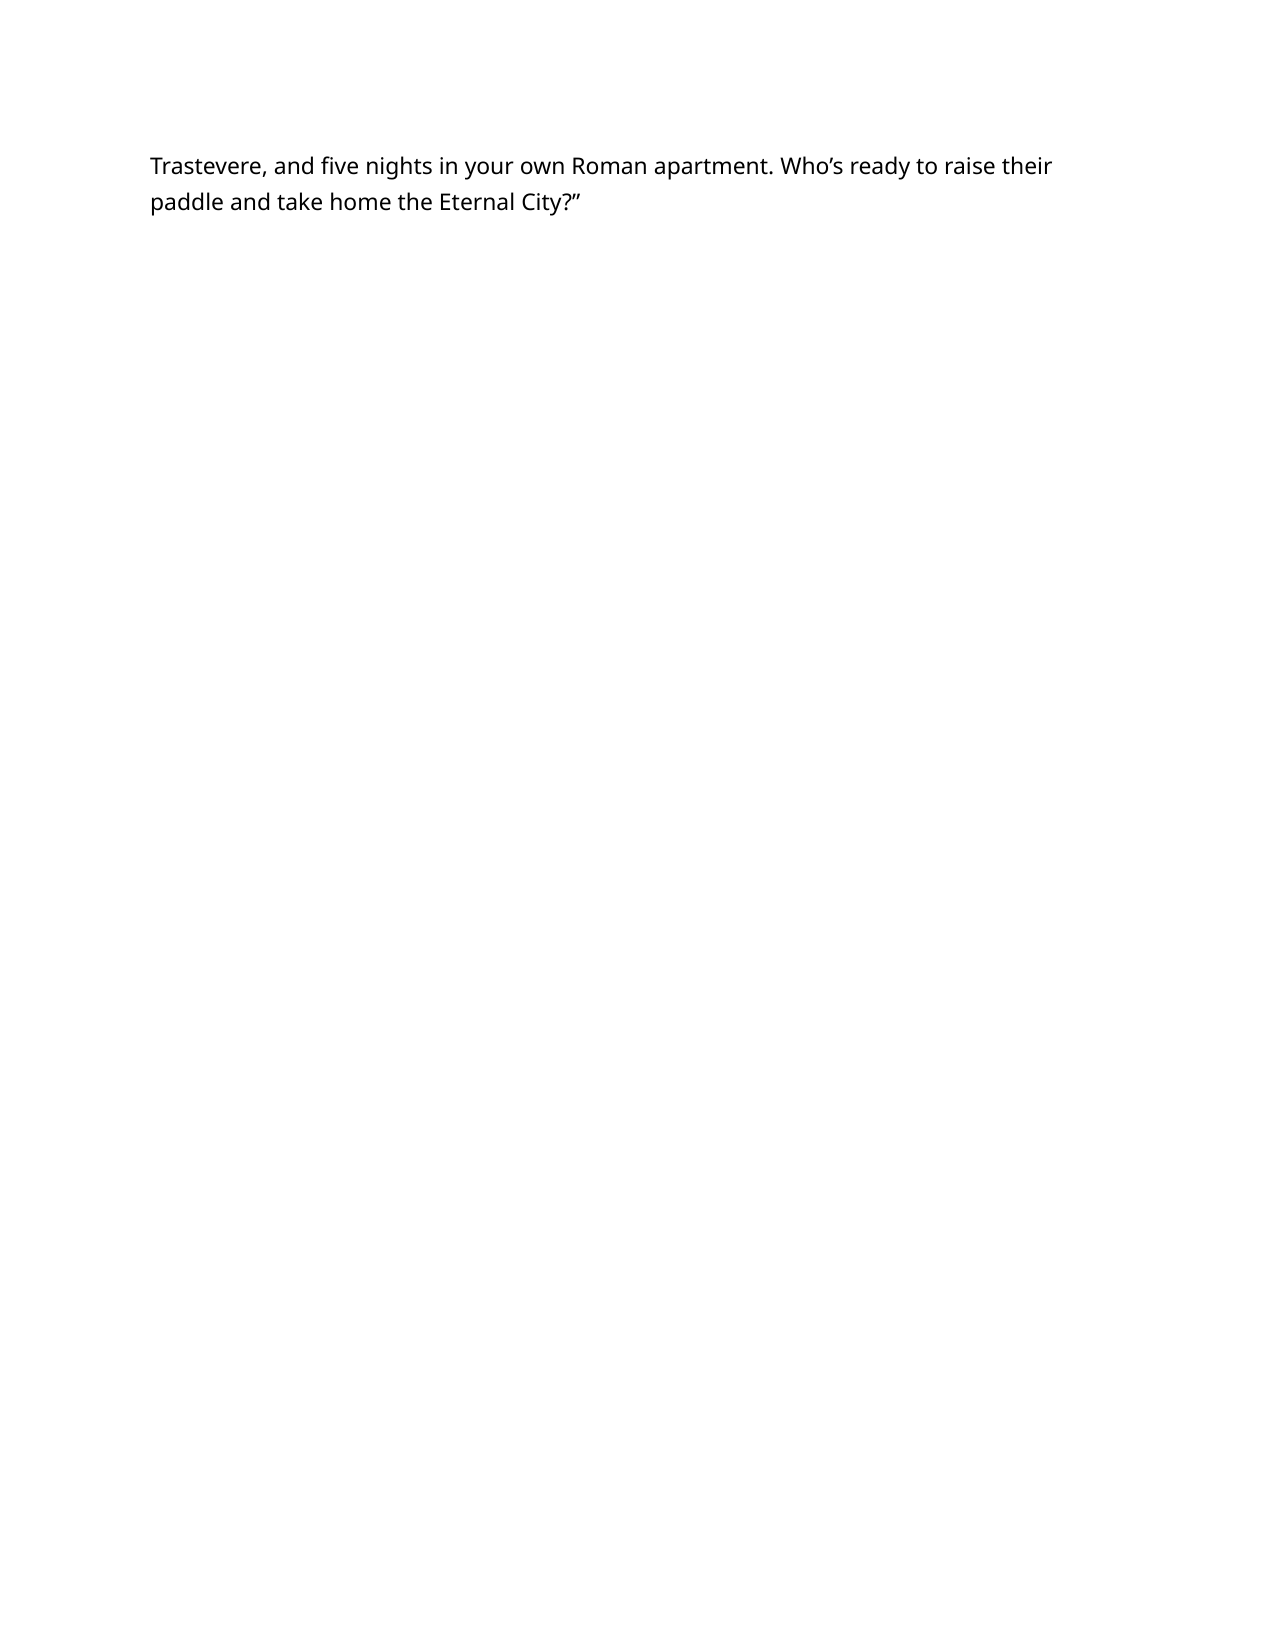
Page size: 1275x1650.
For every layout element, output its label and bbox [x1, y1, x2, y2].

text [150, 150, 1125, 217]
